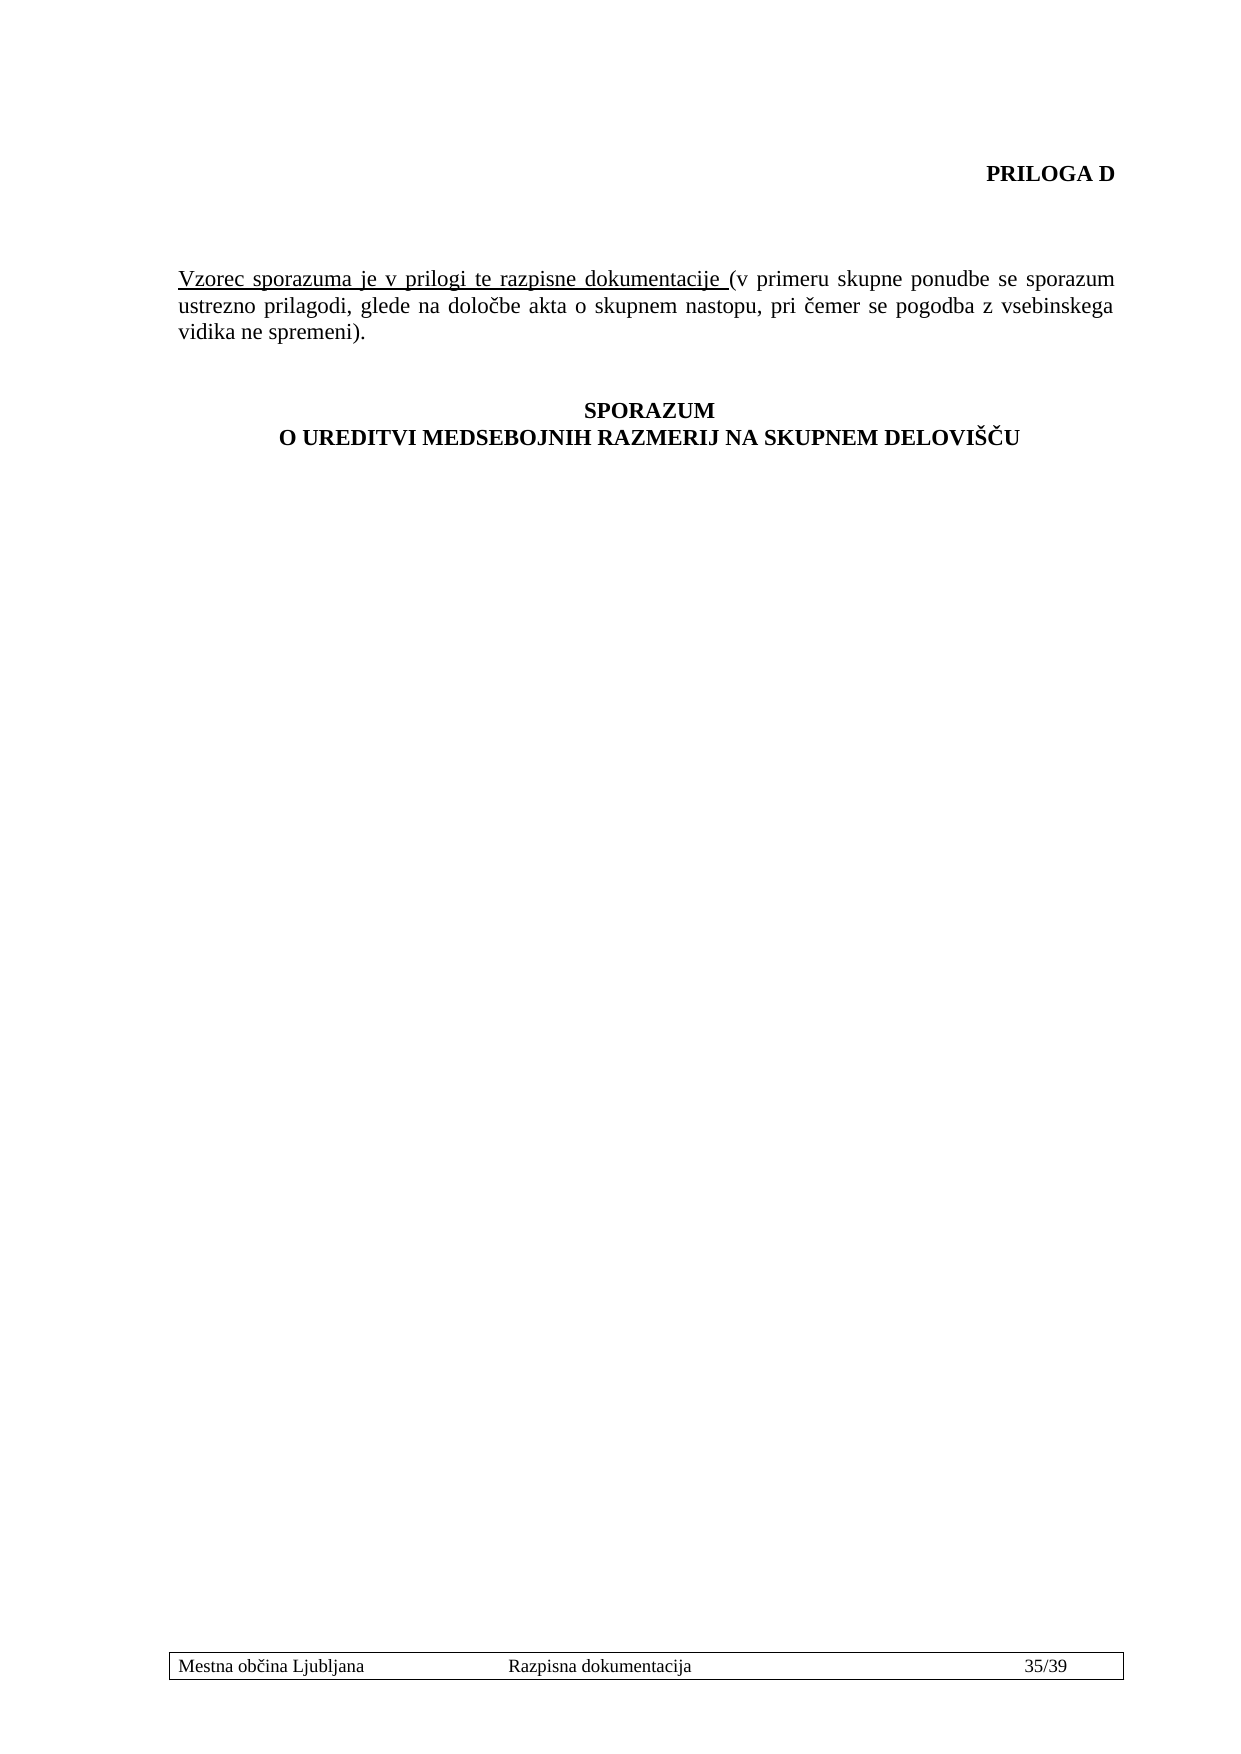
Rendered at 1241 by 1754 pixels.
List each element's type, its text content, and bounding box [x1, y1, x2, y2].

text SPORAZUM [184, 397, 1115, 424]
text PRILOGA D [66, 160, 1115, 186]
text Vzorec sporazuma je v prilogi te razpisne dokumentacije (v primeru skupne ponudbe se sporazum ustrezno prilagodi, glede na določbe akta o skupnem nastopu, pri čemer se pogodba z vsebinskega vidika ne spremeni). [178, 266, 1115, 344]
text O UREDITVI MEDSEBOJNIH RAZMERIJ NA SKUPNEM DELOVIŠČU [184, 424, 1115, 450]
